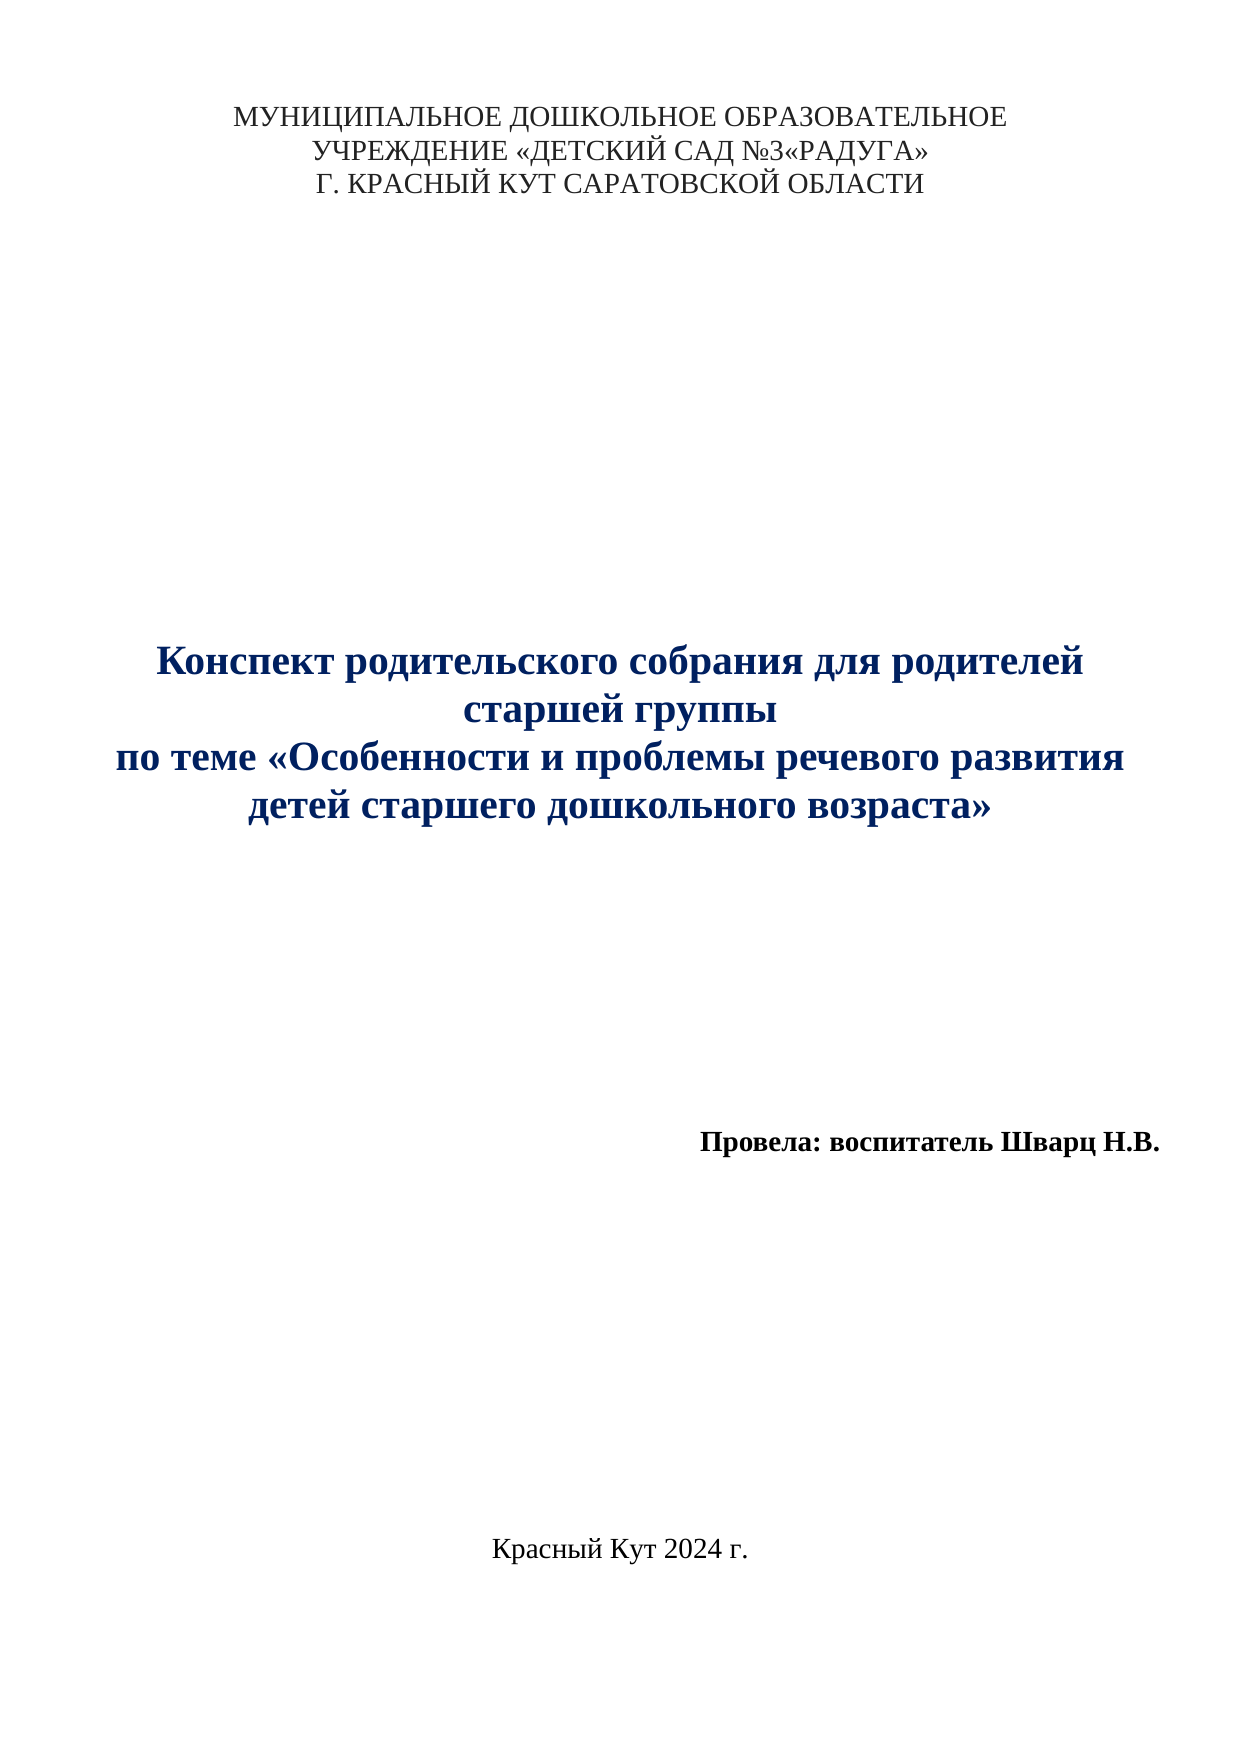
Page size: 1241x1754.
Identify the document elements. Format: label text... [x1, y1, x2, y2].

text Провела: воспитатель Шварц Н.В. [75, 1124, 1165, 1157]
text Конспект родительского собрания для родителей старшей группы [75, 636, 1165, 732]
text УЧРЕЖДЕНИЕ «ДЕТСКИЙ САД №3«РАДУГА» [75, 133, 1165, 166]
text по теме «Особенности и проблемы речевого развития детей старшего дошкольного возраста» [75, 732, 1165, 827]
text МУНИЦИПАЛЬНОЕ ДОШКОЛЬНОЕ ОБРАЗОВАТЕЛЬНОЕ [75, 99, 1165, 133]
text Красный Кут 2024 г. [75, 1536, 1165, 1564]
text Г. КРАСНЫЙ КУТ САРАТОВСКОЙ ОБЛАСТИ [75, 166, 1165, 200]
